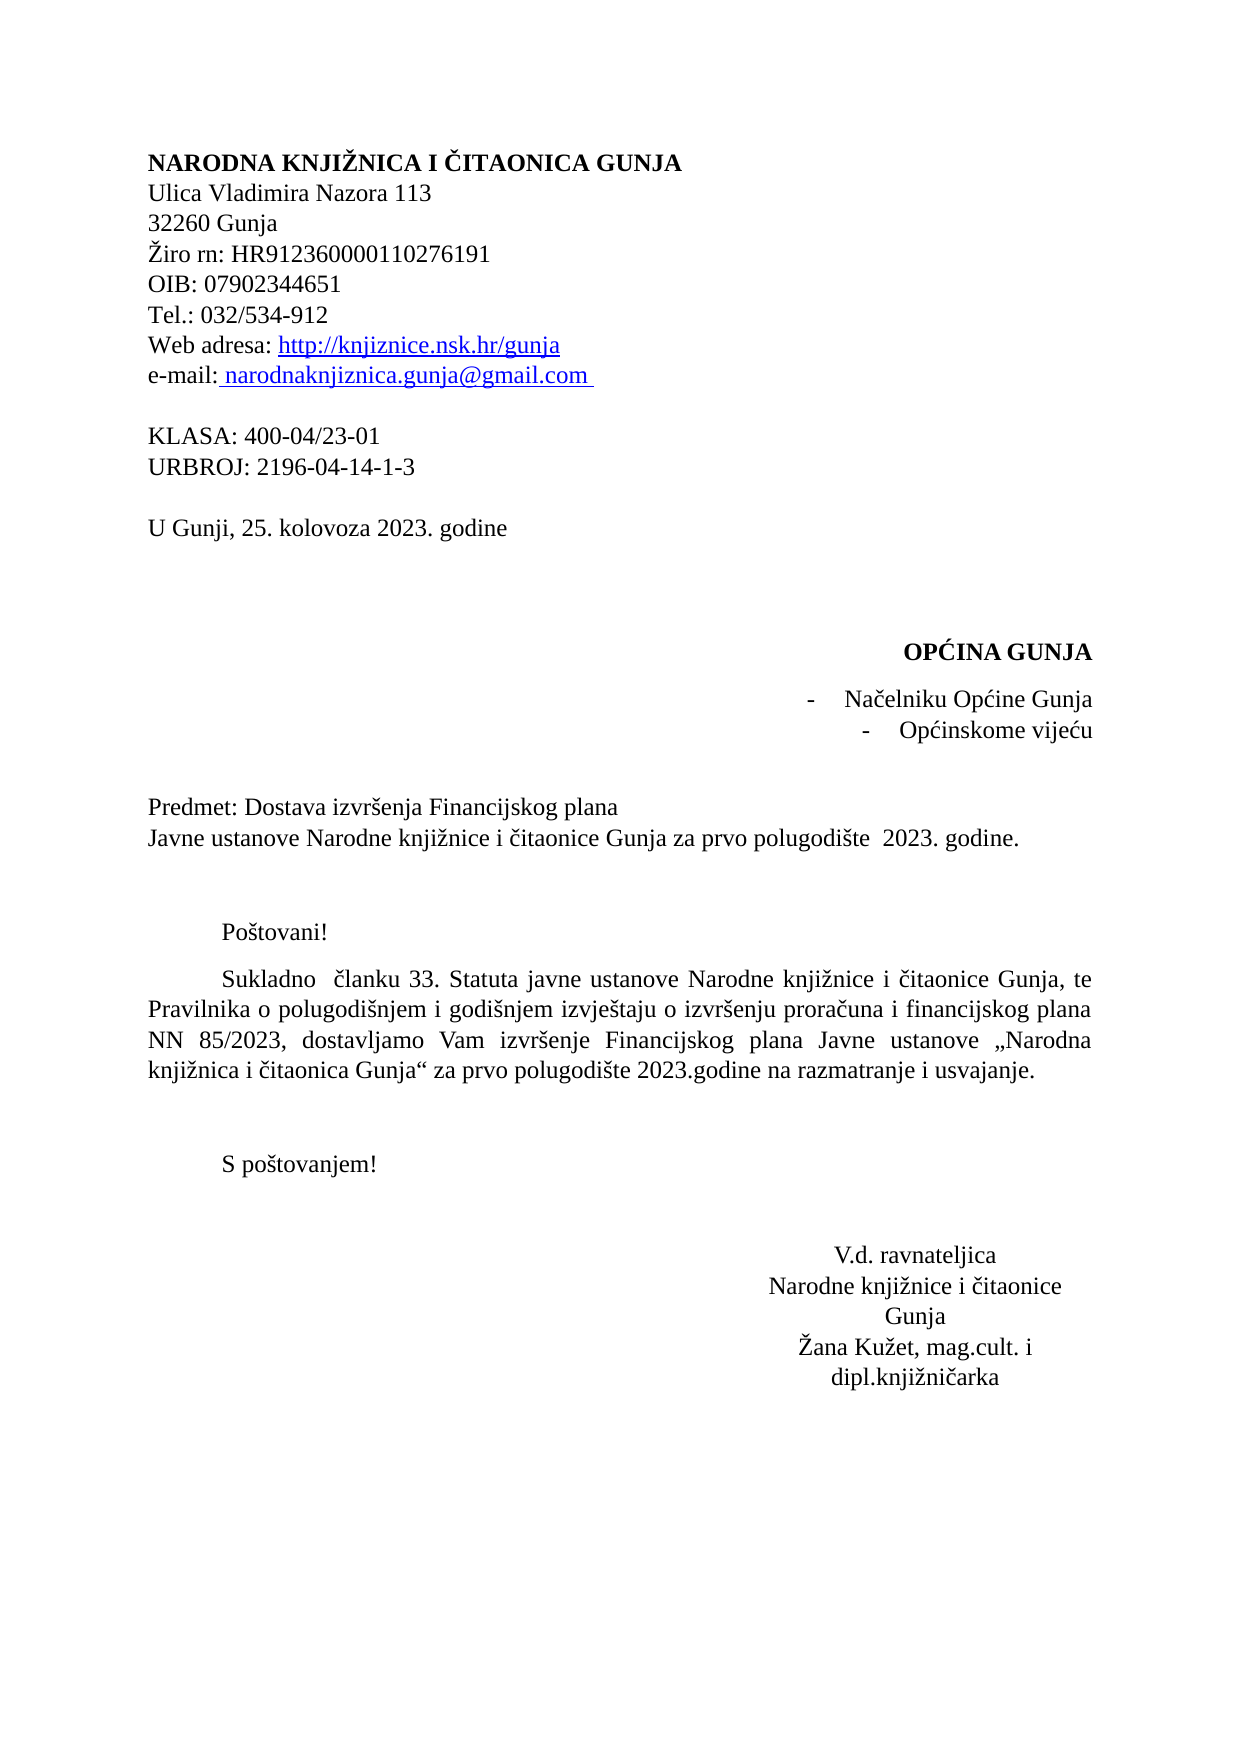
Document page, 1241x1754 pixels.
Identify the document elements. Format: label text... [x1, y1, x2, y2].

text Poštovani! [148, 917, 1093, 946]
text Predmet: Dostava izvršenja Financijskog plana Javne ustanove Narodne knjižnice i čitaonice Gunja za prvo polugodište 2023. godine. [148, 792, 1093, 851]
text Web adresa: http://knjiznice.nsk.hr/gunja [148, 330, 1093, 359]
text Tel.: 032/534-912 [148, 300, 1093, 328]
text Žana Kužet, mag.cult. i dipl.knjižničarka [738, 1332, 1093, 1391]
text S poštovanjem! [148, 1149, 1093, 1178]
text Sukladno članku 33. Statuta javne ustanove Narodne knjižnice i čitaonice Gunja, te Pravilnika o polugodišnjem i godišnjem izvještaju o izvršenju proračuna i financijskog plana NN 85/2023, dostavljamo Vam izvršenje Financijskog plana Javne ustanove „Narodna knjižnica i čitaonica Gunja“ za prvo polugodište 2023.godine na razmatranje i usvajanje. [148, 964, 1093, 1084]
text URBROJ: 2196-04-14-1-3 [148, 452, 1093, 481]
text OPĆINA GUNJA [148, 637, 1093, 666]
text Ulica Vladimira Nazora 113 [148, 178, 1093, 207]
text e-mail: narodnaknjiznica.gunja@gmail.com [148, 361, 1093, 389]
text V.d. ravnateljica [738, 1241, 1093, 1269]
text NARODNA KNJIŽNICA I ČITAONICA GUNJA [148, 148, 1093, 176]
text Žiro rn: HR912360000110276191 [148, 239, 1093, 268]
text KLASA: 400-04/23-01 [148, 421, 1093, 450]
text Narodne knjižnice i čitaonice Gunja [738, 1271, 1093, 1330]
list Općinskome vijeću [185, 715, 1093, 743]
text 32260 Gunja [148, 208, 1093, 237]
text U Gunji, 25. kolovoza 2023. godine [148, 513, 1093, 541]
list Načelniku Općine Gunja [185, 684, 1093, 713]
text OIB: 07902344651 [148, 269, 1093, 298]
